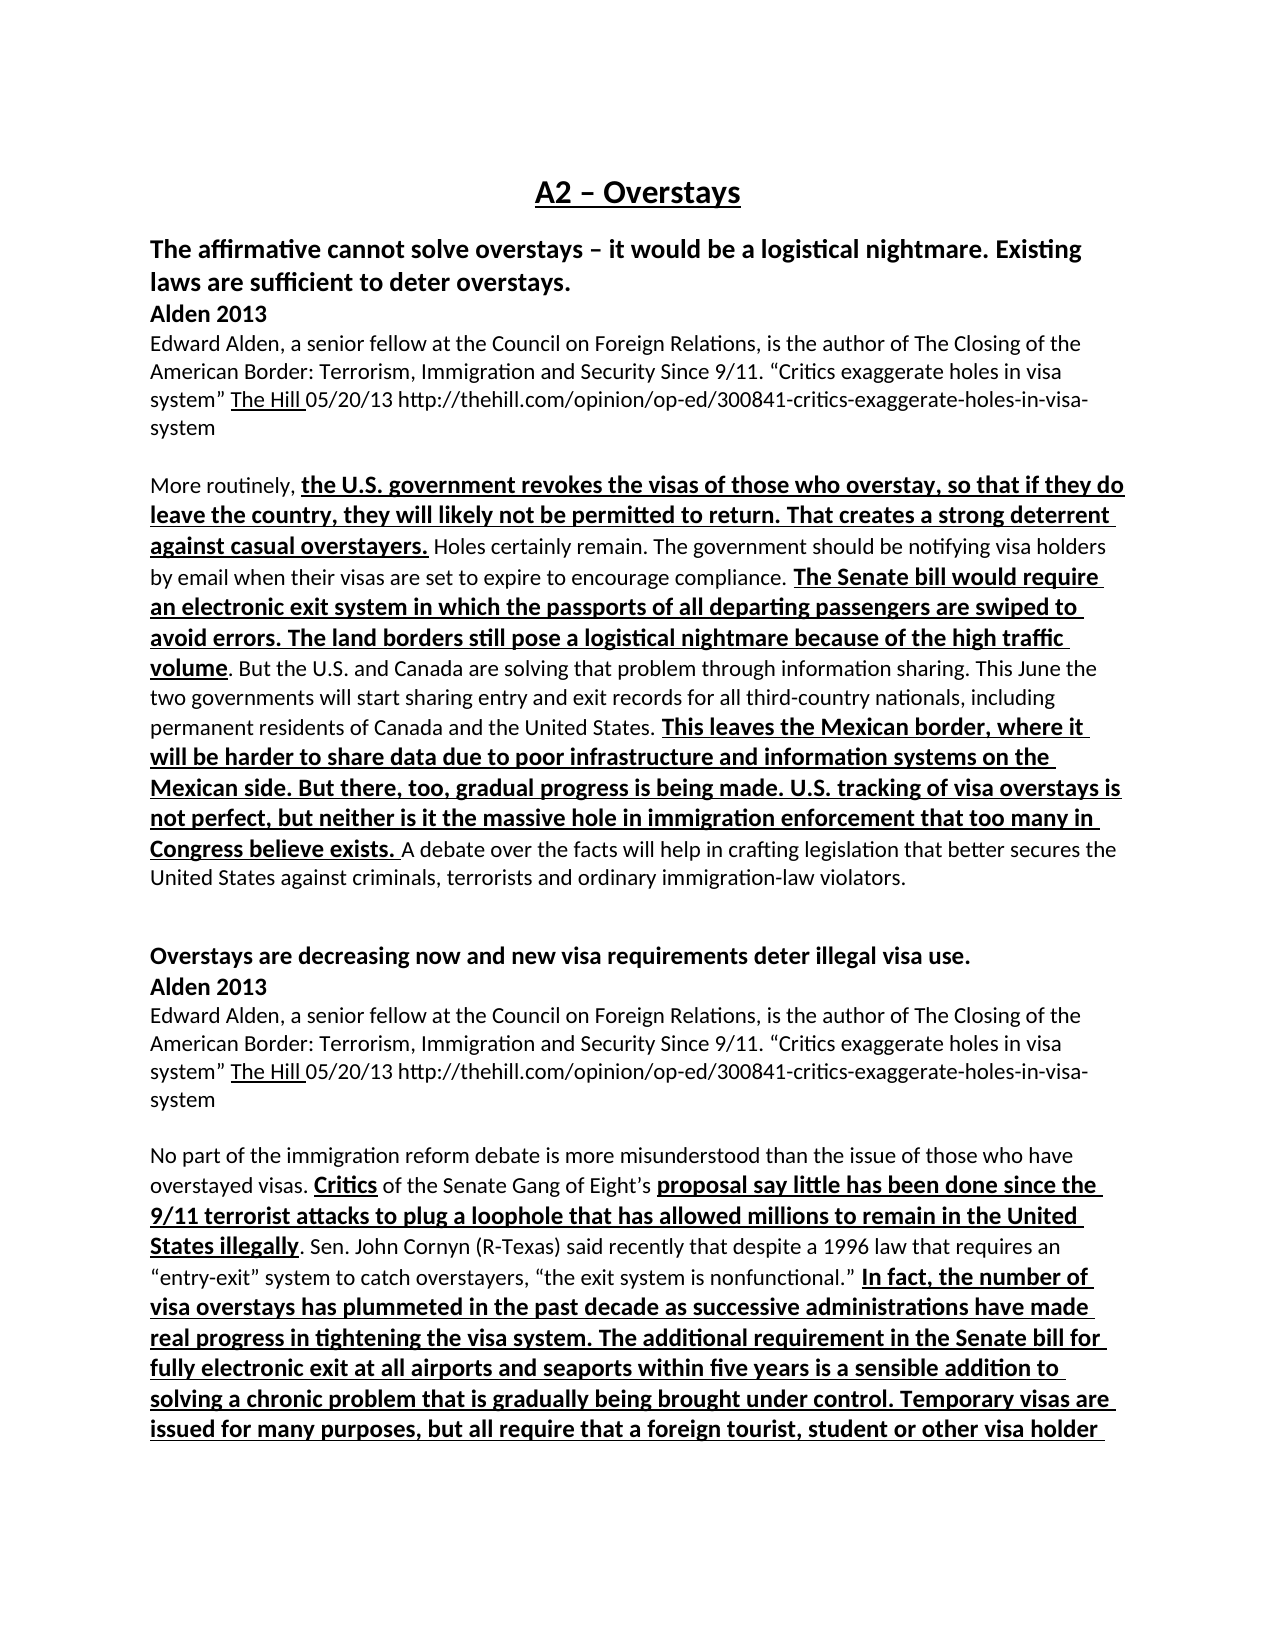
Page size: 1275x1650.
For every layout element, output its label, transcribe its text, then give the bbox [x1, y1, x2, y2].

text Alden 2013 Edward Alden, a senior fellow at the Council on Foreign Relations, is the author of The Closing of the American Border: Terrorism, Immigration and Security Since 9/11. “Critics exaggerate holes in visa system” The Hill 05/20/13 http://thehill.com/opinion/op-ed/300841-critics-exaggerate-holes-in-visa-system [150, 298, 1125, 441]
text Alden 2013 Edward Alden, a senior fellow at the Council on Foreign Relations, is the author of The Closing of the American Border: Terrorism, Immigration and Security Since 9/11. “Critics exaggerate holes in visa system” The Hill 05/20/13 http://thehill.com/opinion/op-ed/300841-critics-exaggerate-holes-in-visa-system [150, 971, 1125, 1113]
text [150, 1141, 1125, 1444]
text More routinely, the U.S. government revokes the visas of those who overstay, so that if they do leave the country, they will likely not be permitted to return. That creates a strong deterrent against casual overstayers. Holes certainly remain. The government should be notifying visa holders by email when their visas are set to expire to encourage compliance. The Senate bill would require an electronic exit system in which the passports of all departing passengers are swiped to avoid errors. The land borders still pose a logistical nightmare because of the high traffic volume. But the U.S. and Canada are solving that problem through information sharing. This June the two governments will start sharing entry and exit records for all third-country nationals, including permanent residents of Canada and the United States. This leaves the Mexican border, where it will be harder to share data due to poor infrastructure and information systems on the Mexican side. But there, too, gradual progress is being made. U.S. tracking of visa overstays is not perfect, but neither is it the massive hole in immigration enforcement that too many in Congress believe exists. A debate over the facts will help in crafting legislation that better secures the United States against criminals, terrorists and ordinary immigration-law violators. [150, 469, 1125, 891]
subtitle The affirmative cannot solve overstays – it would be a logistical nightmare. Existing laws are sufficient to deter overstays. [150, 232, 1125, 298]
subtitle Overstays are decreasing now and new visa requirements deter illegal visa use. [150, 940, 1125, 971]
subtitle A2 – Overstays [150, 171, 1125, 212]
